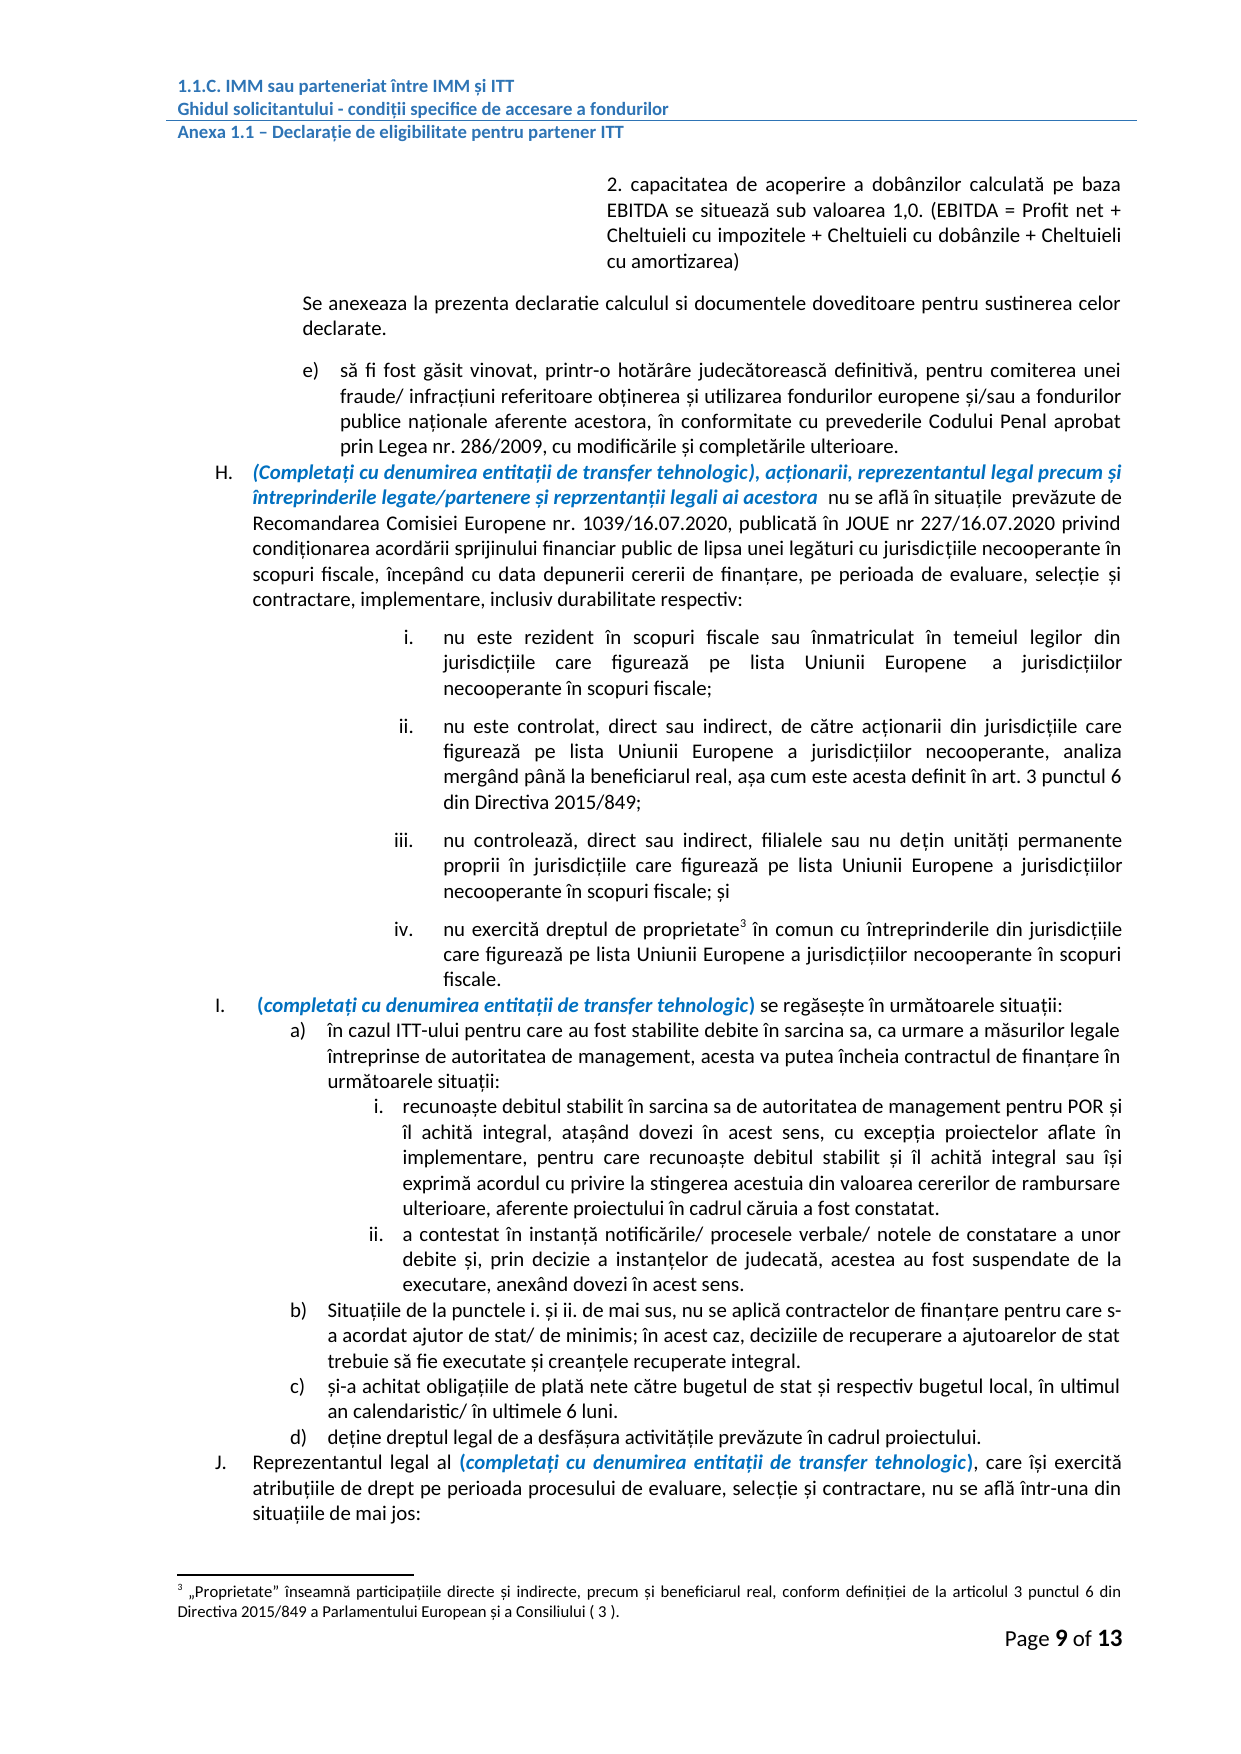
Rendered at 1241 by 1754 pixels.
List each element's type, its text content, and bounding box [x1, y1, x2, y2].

list 2. capacitatea de acoperire a dobânzilor calculată pe baza EBITDA se situează sub valoarea 1,0. (EBITDA = Profit net + Cheltuieli cu impozitele + Cheltuieli cu dobânzile + Cheltuieli cu amortizarea) [607, 172, 1122, 273]
list recunoaşte debitul stabilit în sarcina sa de autoritatea de management pentru POR şi îl achită integral, ataşând dovezi în acest sens, cu excepția proiectelor aflate în implementare, pentru care recunoaşte debitul stabilit şi îl achită integral sau îşi exprimă acordul cu privire la stingerea acestuia din valoarea cererilor de rambursare ulterioare, aferente proiectului în cadrul căruia a fost constatat. [383, 1094, 1122, 1221]
list nu este controlat, direct sau indirect, de către acționarii din jurisdicțiile care figurează pe lista Uniunii Europene a jurisdicțiilor necooperante, analiza mergând până la beneficiarul real, așa cum este acesta definit în art. 3 punctul 6 din Directiva 2015/849; [413, 713, 1122, 814]
list (Completaţi cu denumirea entitații de transfer tehnologic), acționarii, reprezentantul legal precum și întreprinderile legate/partenere și reprzentanții legali ai acestora nu se află în situațile prevăzute de Recomandarea Comisiei Europene nr. 1039/16.07.2020, publicată în JOUE nr 227/16.07.2020 privind condiționarea acordării sprijinului financiar public de lipsa unei legături cu jurisdicțiile necooperante în scopuri fiscale, începând cu data depunerii cererii de finanţare, pe perioada de evaluare, selecţie şi contractare, implementare, inclusiv durabilitate respectiv: [215, 459, 1122, 612]
list nu controlează, direct sau indirect, filialele sau nu dețin unități permanente proprii în jurisdicțiile care figurează pe lista Uniunii Europene a jurisdicțiilor necooperante în scopuri fiscale; și [413, 827, 1122, 903]
list nu este rezident în scopuri fiscale sau înmatriculat în temeiul legilor din jurisdicțiile care figurează pe lista Uniunii Europene a jurisdicțiilor necooperante în scopuri fiscale; [413, 624, 1122, 700]
list Situațiile de la punctele i. și ii. de mai sus, nu se aplică contractelor de finanțare pentru care s-a acordat ajutor de stat/ de minimis; în acest caz, deciziile de recuperare a ajutoarelor de stat trebuie să fie executate și creanțele recuperate integral. [290, 1297, 1122, 1373]
list nu exercită dreptul de proprietate în comun cu întreprinderile din jurisdicțiile care figurează pe lista Uniunii Europene a jurisdicțiilor necooperante în scopuri fiscale. [413, 916, 1122, 992]
list Reprezentantul legal al (completaţi cu denumirea entitații de transfer tehnologic), care își exercită atribuțiile de drept pe perioada procesului de evaluare, selecție și contractare, nu se află într-una din situațiile de mai jos: [215, 1449, 1122, 1526]
list (completaţi cu denumirea entitații de transfer tehnologic) se regăsește în următoarele situații: [215, 992, 1122, 1017]
list și-a achitat obligaţiile de plată nete către bugetul de stat și respectiv bugetul local, în ultimul an calendaristic/ în ultimele 6 luni. [290, 1373, 1122, 1424]
list în cazul ITT-ului pentru care au fost stabilite debite în sarcina sa, ca urmare a măsurilor legale întreprinse de autoritatea de management, acesta va putea încheia contractul de finanţare în următoarele situaţii: [290, 1017, 1122, 1094]
list a contestat în instanță notificările/ procesele verbale/ notele de constatare a unor debite și, prin decizie a instanțelor de judecată, acestea au fost suspendate de la executare, anexând dovezi în acest sens. [383, 1221, 1122, 1297]
text Se anexeaza la prezenta declaratie calculul si documentele doveditoare pentru sustinerea celor declarate. [302, 290, 1122, 341]
list să fi fost găsit vinovat, printr-o hotărâre judecătorească definitivă, pentru comiterea unei fraude/ infracțiuni referitoare obţinerea şi utilizarea fondurilor europene şi/sau a fondurilor publice naţionale aferente acestora, în conformitate cu prevederile Codului Penal aprobat prin Legea nr. 286/2009, cu modificările și completările ulterioare. [302, 357, 1122, 459]
list deține dreptul legal de a desfășura activitățile prevăzute în cadrul proiectului. [290, 1424, 1122, 1449]
